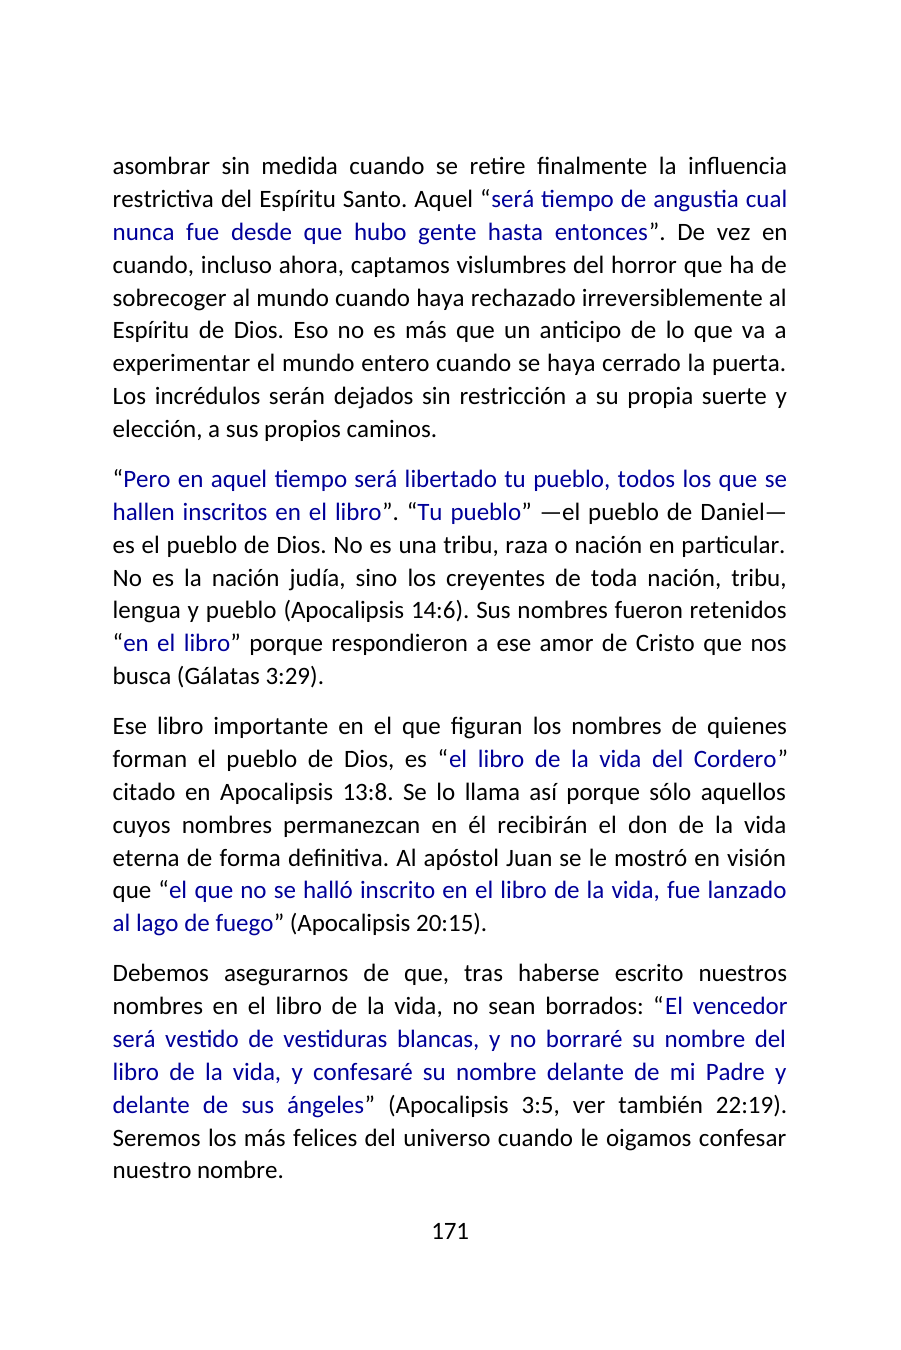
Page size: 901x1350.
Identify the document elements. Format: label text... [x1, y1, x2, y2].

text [112, 150, 788, 444]
text “Pero en aquel tiempo será libertado tu pueblo, todos los que se hallen inscritos en el libro”. “Tu pueblo” —el pueblo de Daniel— es el pueblo de Dios. No es una tribu, raza o nación en particular. No es la nación judía, sino los creyentes de toda nación, tribu, lengua y pueblo (Apocalipsis 14:6). Sus nombres fueron retenidos “en el libro” porque respondieron a ese amor de Cristo que nos busca (Gálatas 3:29). [112, 463, 788, 691]
text Ese libro importante en el que figuran los nombres de quienes forman el pueblo de Dios, es “el libro de la vida del Cordero” citado en Apocalipsis 13:8. Se lo llama así porque sólo aquellos cuyos nombres permanezcan en él recibirán el don de la vida eterna de forma definitiva. Al apóstol Juan se le mostró en visión que “el que no se halló inscrito en el libro de la vida, fue lanzado al lago de fuego” (Apocalipsis 20:15). [112, 710, 788, 938]
text Debemos asegurarnos de que, tras haberse escrito nuestros nombres en el libro de la vida, no sean borrados: “El vencedor será vestido de vestiduras blancas, y no borraré su nombre del libro de la vida, y confesaré su nombre delante de mi Padre y delante de sus ángeles” (Apocalipsis 3:5, ver también 22:19). Seremos los más felices del universo cuando le oigamos confesar nuestro nombre. [112, 957, 788, 1185]
